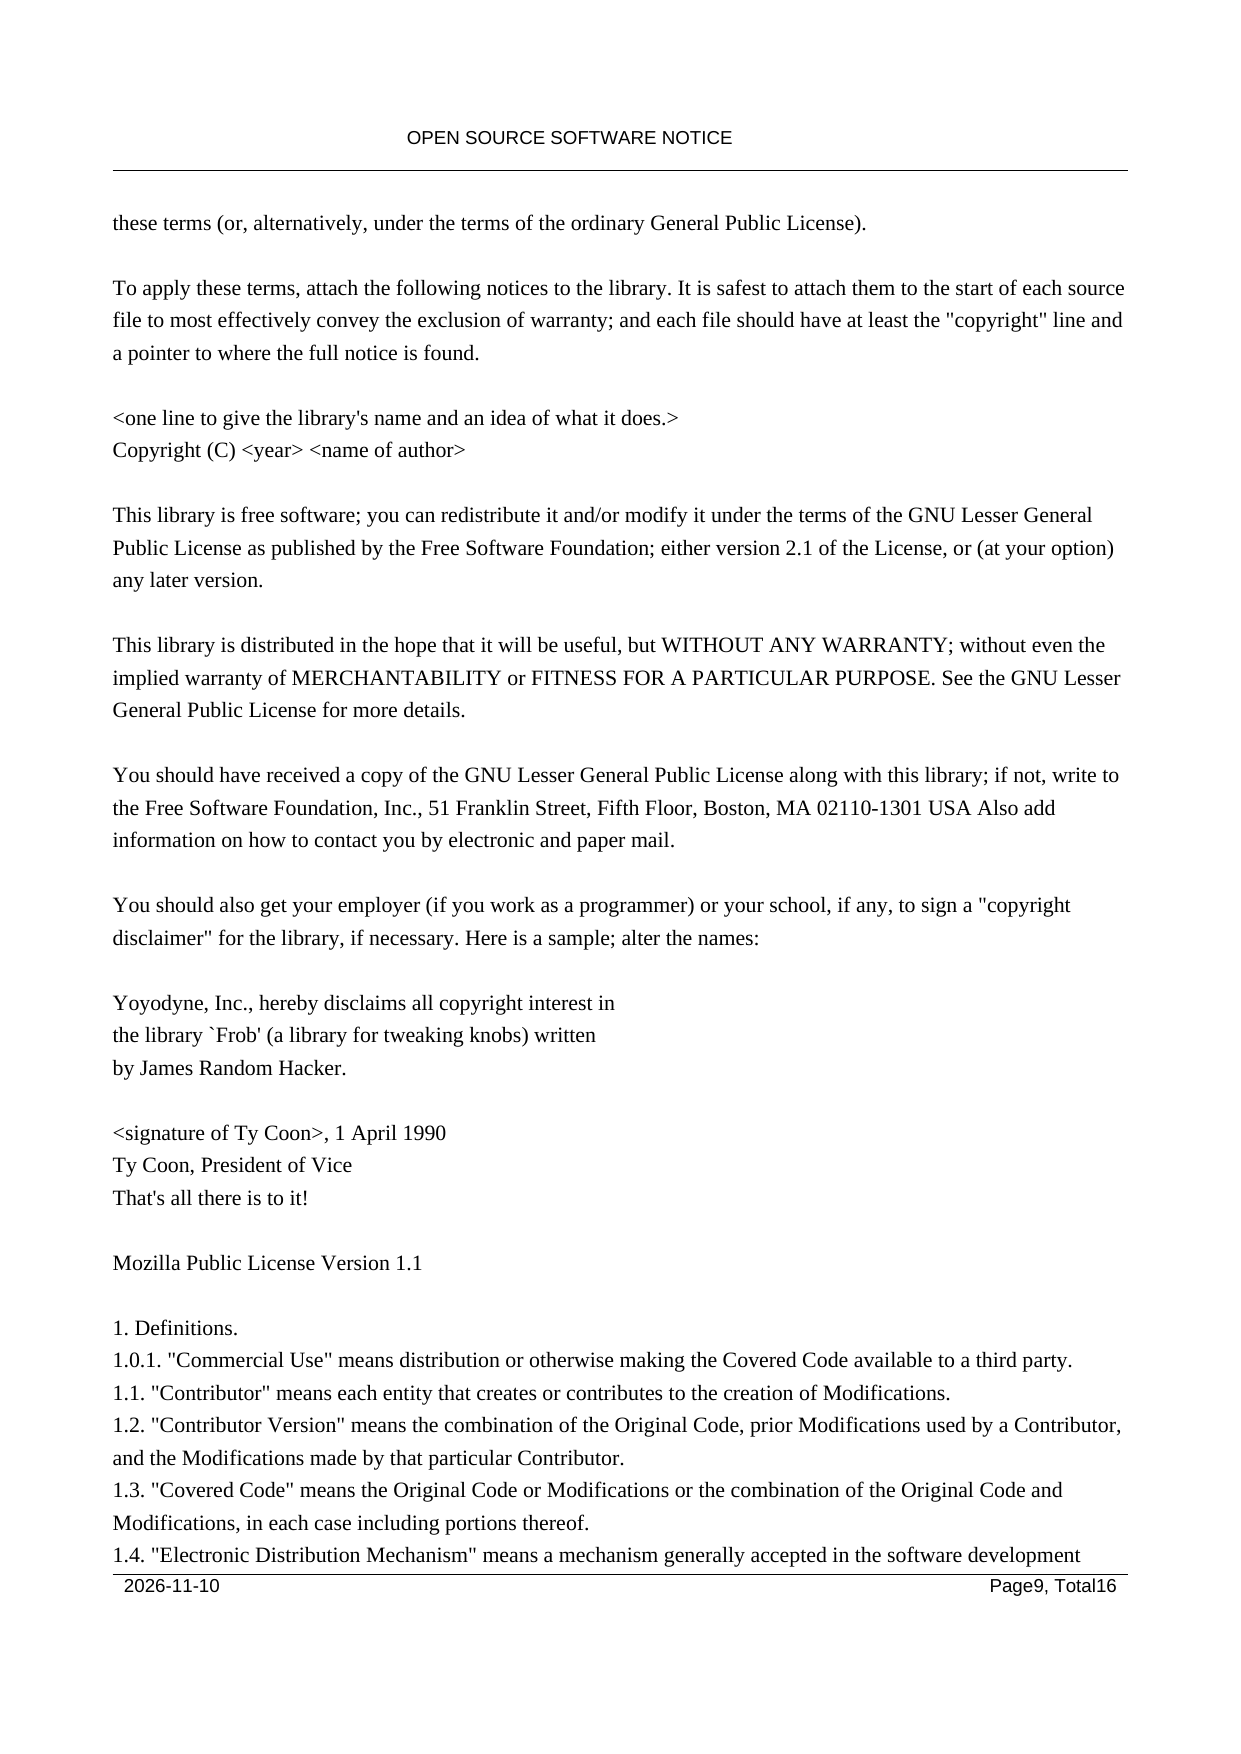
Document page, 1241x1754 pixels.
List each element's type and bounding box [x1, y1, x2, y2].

text [112, 206, 1128, 1571]
